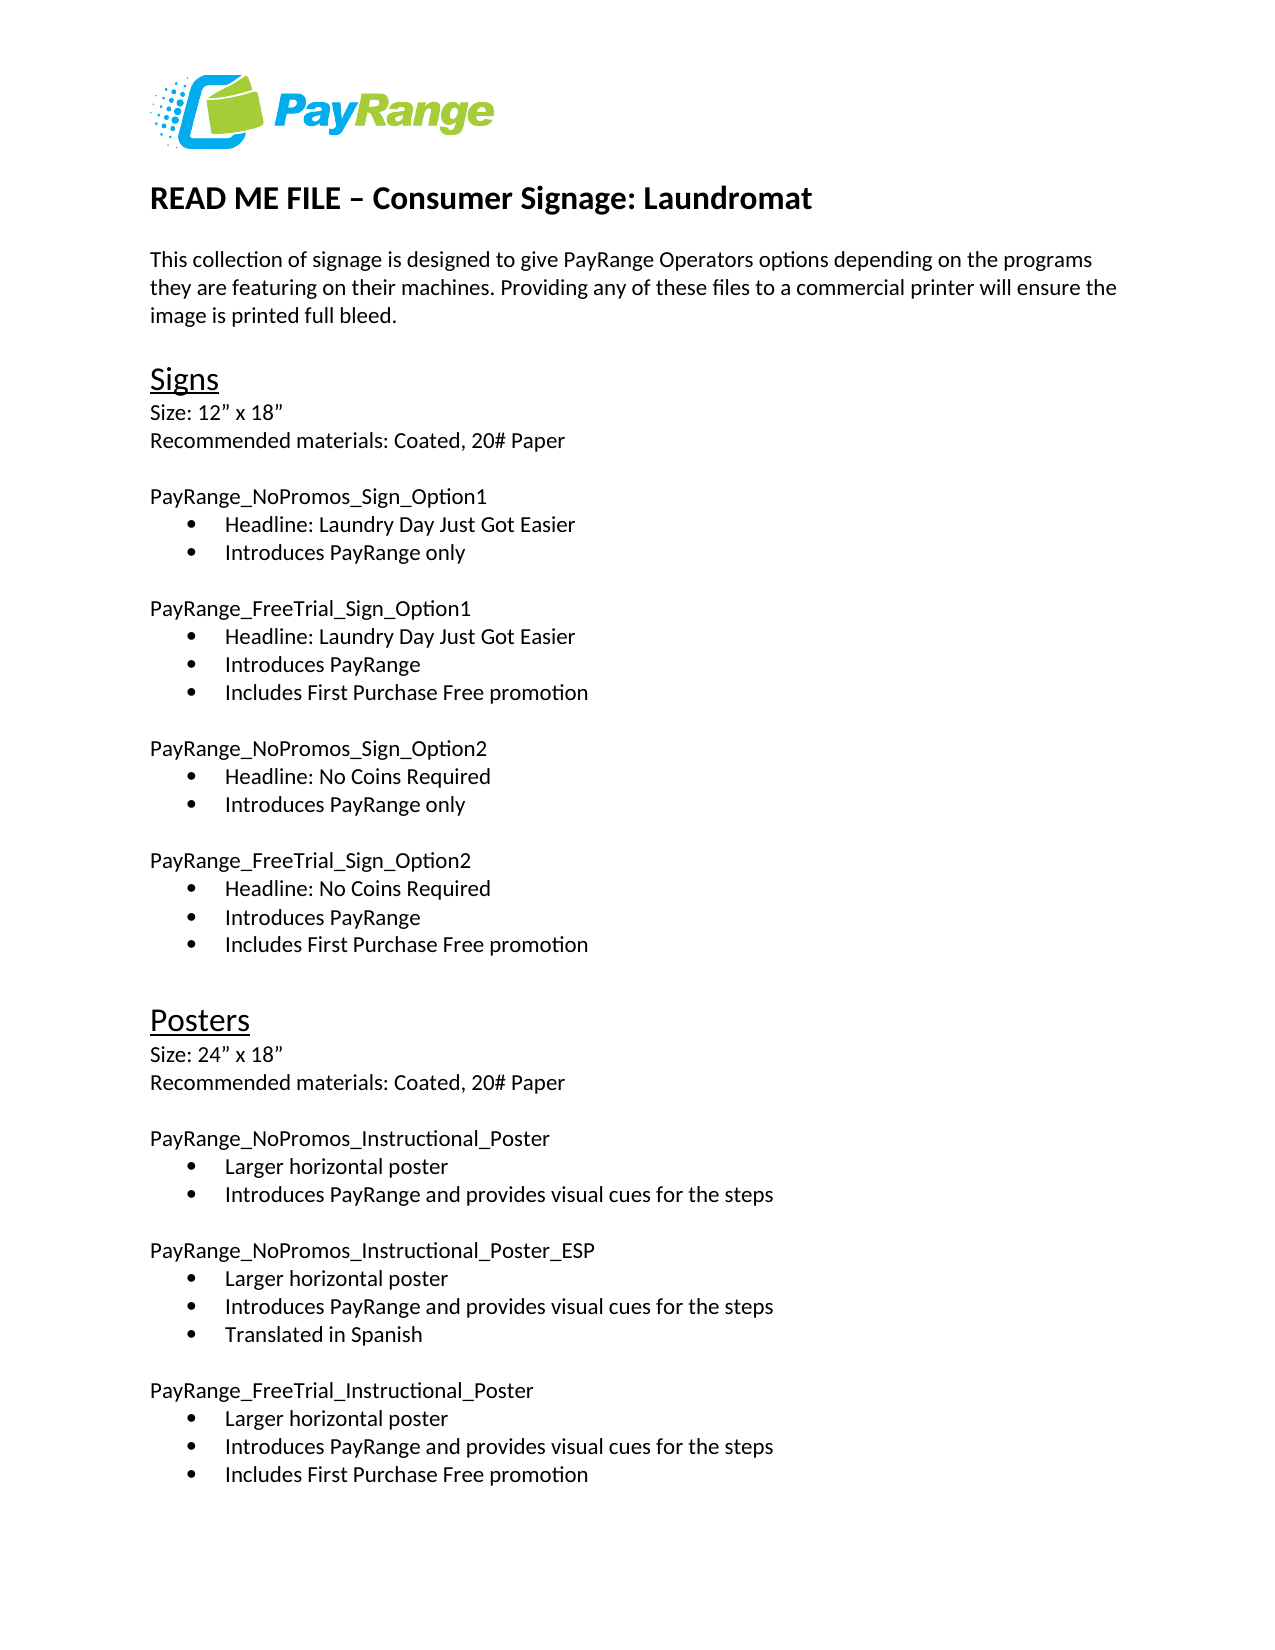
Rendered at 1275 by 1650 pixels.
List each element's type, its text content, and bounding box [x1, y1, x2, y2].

list Headline: No Coins Required [187, 762, 1125, 791]
list Includes First Purchase Free promotion [187, 678, 1125, 706]
list Larger horizontal poster [187, 1152, 1125, 1180]
list Headline: Laundry Day Just Got Easier [187, 622, 1125, 650]
text PayRange_NoPromos_Sign_Option2 [150, 734, 1125, 762]
list Translated in Spanish [187, 1320, 1125, 1348]
picture [150, 75, 201, 149]
text PayRange_NoPromos_Sign_Option1 [150, 482, 1125, 510]
list Headline: Laundry Day Just Got Easier [187, 510, 1125, 538]
list Introduces PayRange only [187, 538, 1125, 566]
list Larger horizontal poster [187, 1264, 1125, 1292]
text PayRange_NoPromos_Instructional_Poster [150, 1124, 1125, 1152]
text PayRange_NoPromos_Instructional_Poster_ESP [150, 1236, 1125, 1264]
text Recommended materials: Coated, 20# Paper [150, 1068, 1125, 1096]
text PayRange_FreeTrial_Sign_Option1 [150, 594, 1125, 622]
list Introduces PayRange [187, 903, 1125, 931]
list Includes First Purchase Free promotion [187, 1460, 1125, 1488]
list Headline: No Coins Required [187, 874, 1125, 903]
text PayRange_FreeTrial_Sign_Option2 [150, 847, 1125, 874]
text READ ME FILE – Consumer Signage: Laundromat [150, 177, 1125, 217]
text Signs [150, 357, 1125, 398]
text Size: 12” x 18” [150, 398, 1125, 426]
list Includes First Purchase Free promotion [187, 931, 1125, 959]
list Introduces PayRange and provides visual cues for the steps [187, 1292, 1125, 1320]
list Introduces PayRange [187, 650, 1125, 678]
list Larger horizontal poster [187, 1404, 1125, 1432]
list Introduces PayRange and provides visual cues for the steps [187, 1432, 1125, 1460]
text Posters [150, 999, 1125, 1040]
text Size: 24” x 18” [150, 1040, 1125, 1068]
text This collection of signage is designed to give PayRange Operators options depending on the programs they are featuring on their machines. Providing any of these files to a commercial printer will ensure the image is printed full bleed. [150, 245, 1125, 329]
list Introduces PayRange and provides visual cues for the steps [187, 1180, 1125, 1208]
text Recommended materials: Coated, 20# Paper [150, 426, 1125, 454]
picture [191, 75, 494, 149]
list Introduces PayRange only [187, 791, 1125, 818]
text PayRange_FreeTrial_Instructional_Poster [150, 1376, 1125, 1404]
